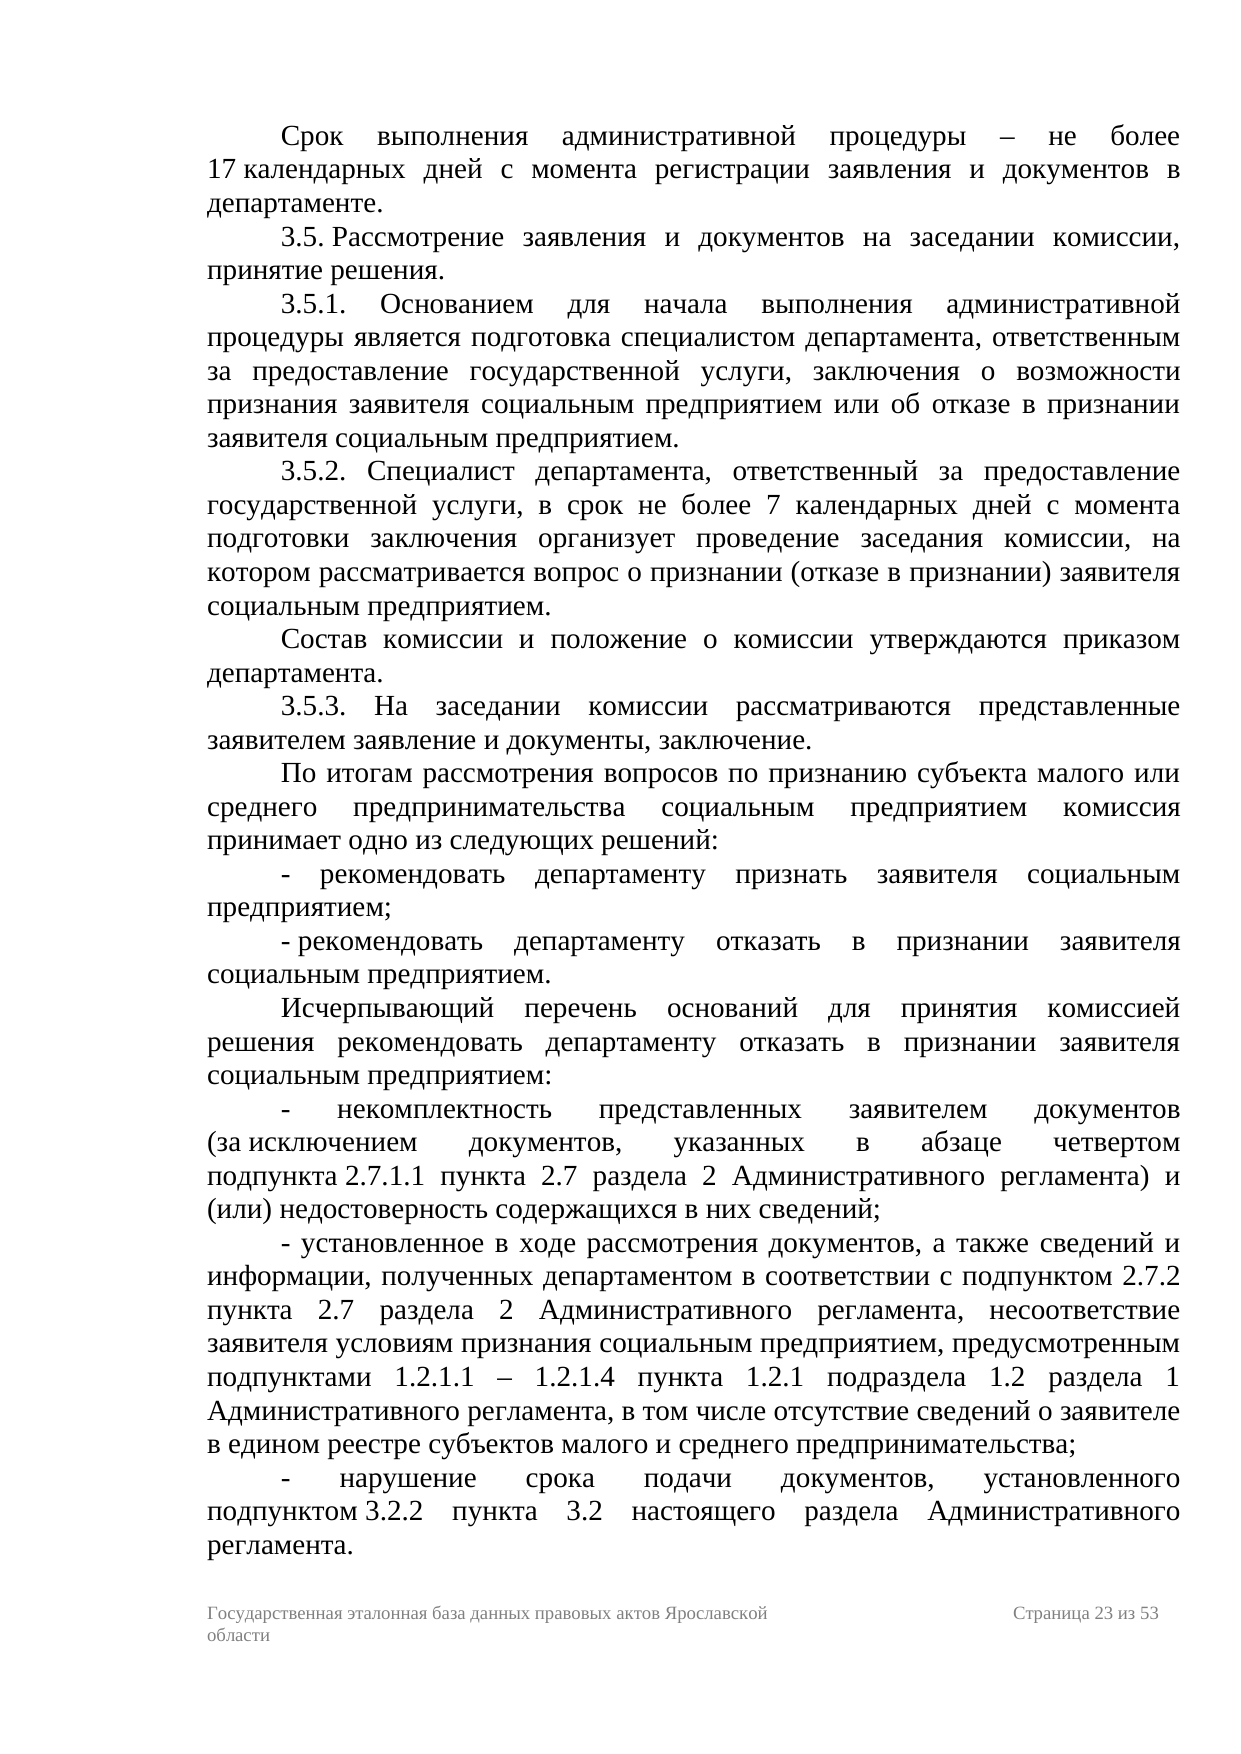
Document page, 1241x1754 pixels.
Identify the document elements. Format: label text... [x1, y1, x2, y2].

text - нарушение срока подачи документов, установленного подпунктом 3.2.2 пункта 3.2 настоящего раздела Административного регламента. [207, 1460, 1181, 1560]
text 3.5.3. На заседании комиссии рассматриваются представленные заявителем заявление и документы, заключение. [207, 688, 1181, 755]
text Срок выполнения административной процедуры – не более 17 календарных дней с момента регистрации заявления и документов в департаменте. [207, 118, 1181, 219]
text По итогам рассмотрения вопросов по признанию субъекта малого или среднего предпринимательства социальным предприятием комиссия принимает одно из следующих решений: [207, 755, 1181, 856]
text - установленное в ходе рассмотрения документов, а также сведений и информации, полученных департаментом в соответствии с подпунктом 2.7.2 пункта 2.7 раздела 2 Административного регламента, несоответствие заявителя условиям признания социальным предприятием, предусмотренным подпунктами 1.2.1.1 – 1.2.1.4 пункта 1.2.1 подраздела 1.2 раздела 1 Административного регламента, в том числе отсутствие сведений о заявителе в едином реестре субъектов малого и среднего предпринимательства; [207, 1225, 1181, 1460]
text 3.5. Рассмотрение заявления и документов на заседании комиссии, принятие решения. [207, 219, 1181, 286]
text - рекомендовать департаменту отказать в признании заявителя социальным предприятием. [207, 923, 1181, 990]
text - рекомендовать департаменту признать заявителя социальным предприятием; [207, 856, 1181, 923]
text Состав комиссии и положение о комиссии утверждаются приказом департамента. [207, 621, 1181, 688]
text - некомплектность представленных заявителем документов (за исключением документов, указанных в абзаце четвертом подпункта 2.7.1.1 пункта 2.7 раздела 2 Административного регламента) и (или) недостоверность содержащихся в них сведений; [207, 1091, 1181, 1225]
text 3.5.1. Основанием для начала выполнения административной процедуры является подготовка специалистом департамента, ответственным за предоставление государственной услуги, заключения о возможности признания заявителя социальным предприятием или об отказе в признании заявителя социальным предприятием. [207, 286, 1181, 453]
text 3.5.2. Специалист департамента, ответственный за предоставление государственной услуги, в срок не более 7 календарных дней с момента подготовки заключения организует проведение заседания комиссии, на котором рассматривается вопрос о признании (отказе в признании) заявителя социальным предприятием. [207, 453, 1181, 621]
text Исчерпывающий перечень оснований для принятия комиссией решения рекомендовать департаменту отказать в признании заявителя социальным предприятием: [207, 990, 1181, 1091]
